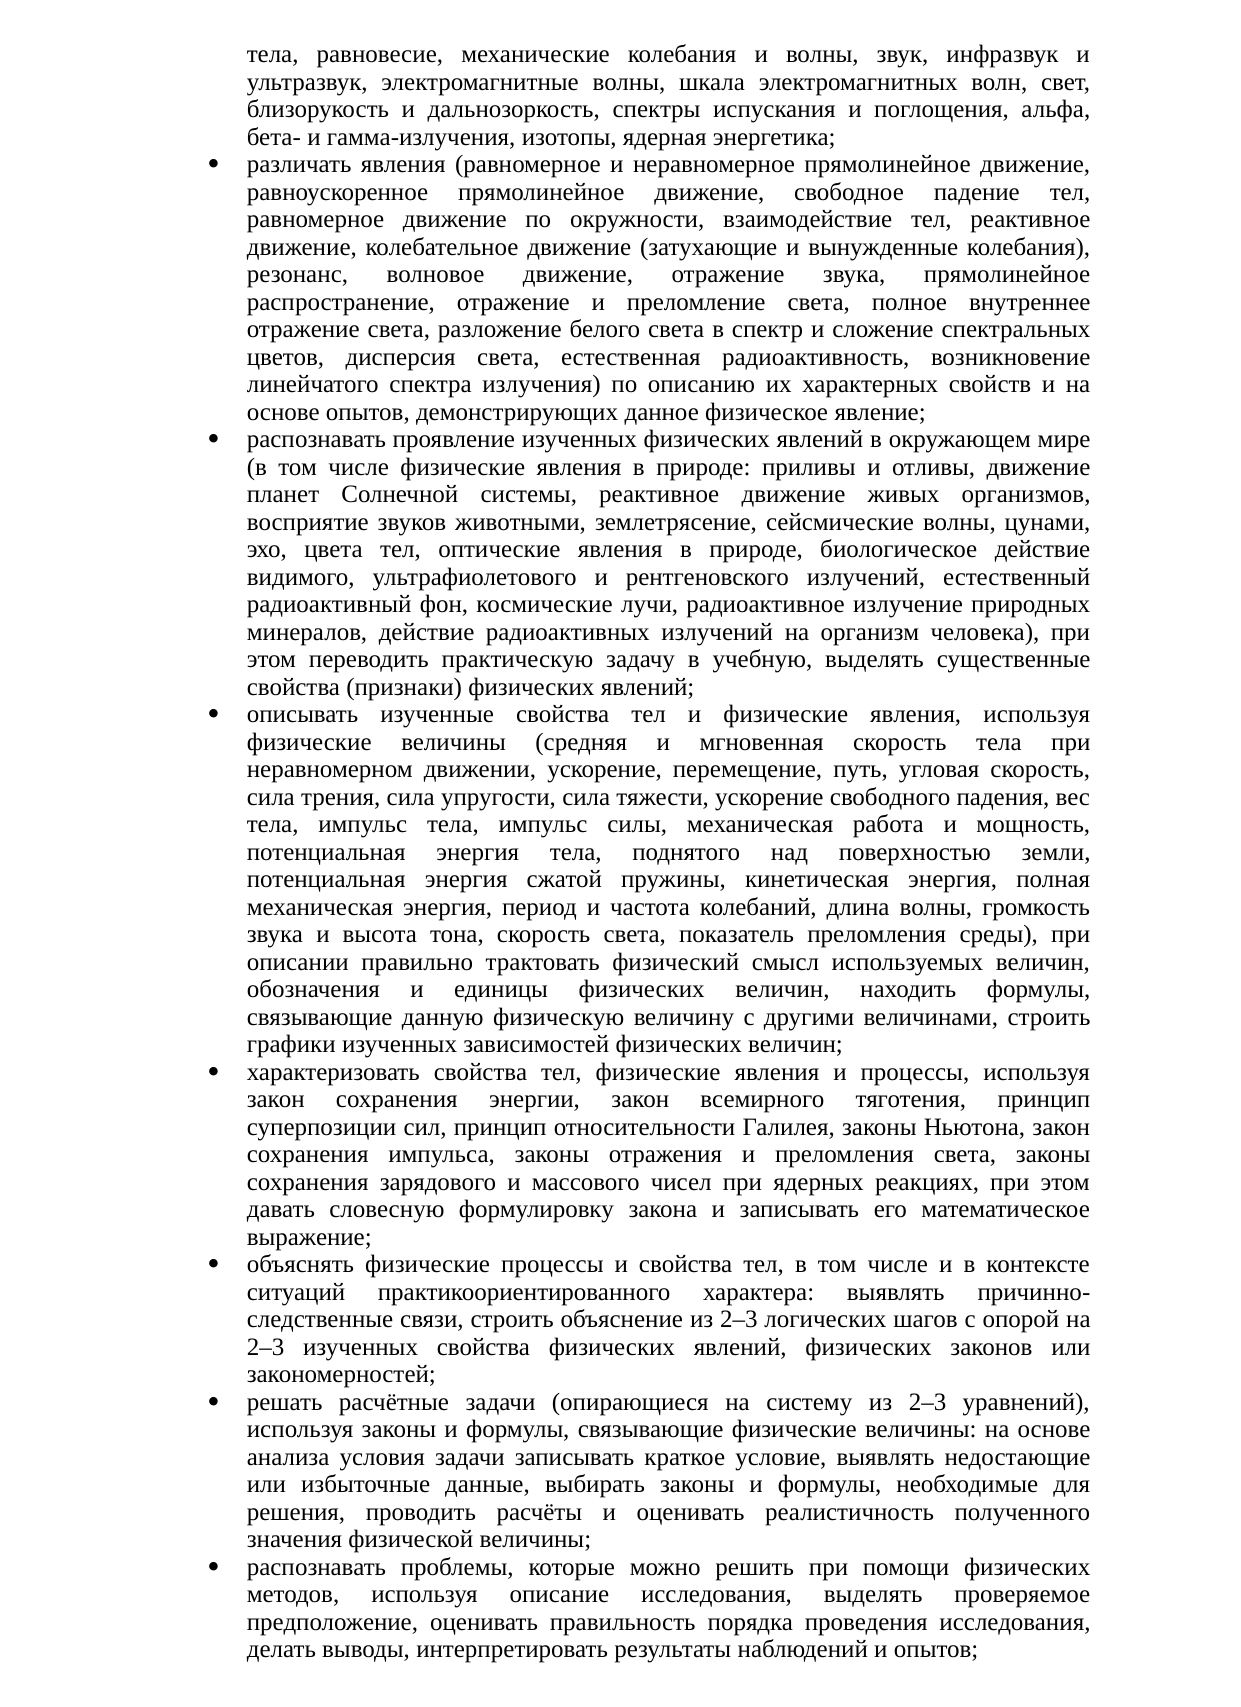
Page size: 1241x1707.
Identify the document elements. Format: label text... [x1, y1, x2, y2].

list объяснять физические процессы и свойства тел, в том числе и в контексте ситуаций практикоориентированного характера: выявлять причинно-следственные связи, строить объяснение из 2–3 логических шагов с опорой на 2–3 изученных свойства физических явлений, физических законов или закономерностей; [209, 1250, 1090, 1388]
list различать явления (равномерное и неравномерное прямолинейное движение, равноускоренное прямолинейное движение, свободное падение тел, равномерное движение по окружности, взаимодействие тел, реактивное движение, колебательное движение (затухающие и вынужденные колебания), резонанс, волновое движение, отражение звука, прямолинейное распространение, отражение и преломление света, полное внутреннее отражение света, разложение белого света в спектр и сложение спектральных цветов, дисперсия света, естественная радиоактивность, возникновение линейчатого спектра излучения) по описанию их характерных свойств и на основе опытов, демонстрирующих данное физическое явление; [209, 150, 1090, 425]
list характеризовать свойства тел, физические явления и процессы, используя закон сохранения энергии, закон всемирного тяготения, принцип суперпозиции сил, принцип относительности Галилея, законы Ньютона, закон сохранения импульса, законы отражения и преломления света, законы сохранения зарядового и массового чисел при ядерных реакциях, при этом давать словесную формулировку закона и записывать его математическое выражение; [209, 1058, 1090, 1250]
list распознавать проблемы, которые можно решить при помощи физических методов, используя описание исследования, выделять проверяемое предположение, оценивать правильность порядка проведения исследования, делать выводы, интерпретировать результаты наблюдений и опытов; [209, 1553, 1090, 1663]
list решать расчётные задачи (опирающиеся на систему из 2–3 уравнений), используя законы и формулы, связывающие физические величины: на основе анализа условия задачи записывать краткое условие, выявлять недостающие или избыточные данные, выбирать законы и формулы, необходимые для решения, проводить расчёты и оценивать реалистичность полученного значения физической величины; [209, 1388, 1090, 1553]
list распознавать проявление изученных физических явлений в окружающем мире (в том числе физические явления в природе: приливы и отливы, движение планет Солнечной системы, реактивное движение живых организмов, восприятие звуков животными, землетрясение, сейсмические волны, цунами, эхо, цвета тел, оптические явления в природе, биологическое действие видимого, ультрафиолетового и рентгеновского излучений, естественный радиоактивный фон, космические лучи, радиоактивное излучение природных минералов, действие радиоактивных излучений на организм человека), при этом переводить практическую задачу в учебную, выделять существенные свойства (признаки) физических явлений; [209, 425, 1090, 700]
list описывать изученные свойства тел и физические явления, используя физические величины (средняя и мгновенная скорость тела при неравномерном движении, ускорение, перемещение, путь, угловая скорость, сила трения, сила упругости, сила тяжести, ускорение свободного падения, вес тела, импульс тела, импульс силы, механическая работа и мощность, потенциальная энергия тела, поднятого над поверхностью земли, потенциальная энергия сжатой пружины, кинетическая энергия, полная механическая энергия, период и частота колебаний, длина волны, громкость звука и высота тона, скорость света, показатель преломления среды), при описании правильно трактовать физический смысл используемых величин, обозначения и единицы физических величин, находить формулы, связывающие данную физическую величину с другими величинами, строить графики изученных зависимостей физических величин; [209, 700, 1090, 1058]
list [209, 40, 1090, 150]
